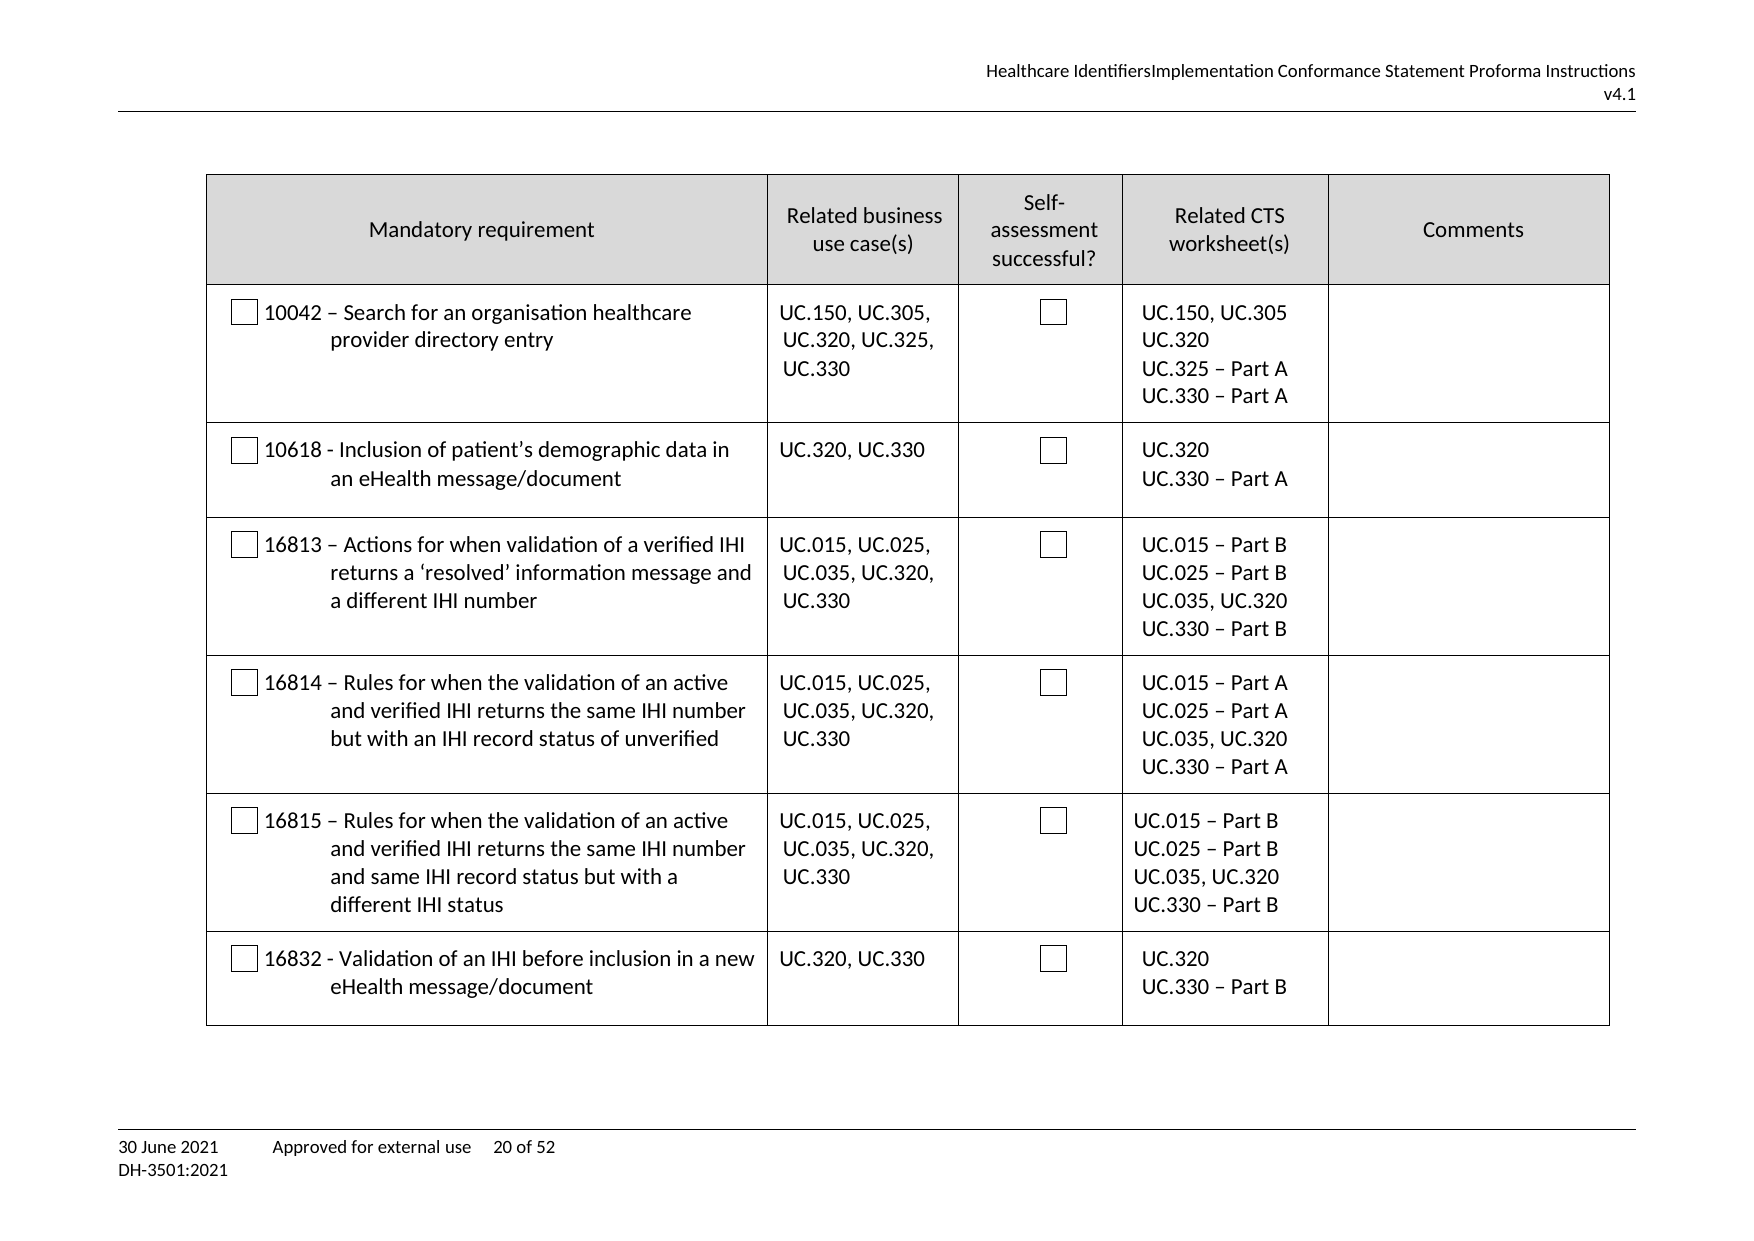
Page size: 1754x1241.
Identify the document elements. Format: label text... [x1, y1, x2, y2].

table_cell 16815 – Rules for when the validation of an active and verified IHI returns the same IHI number and same IHI record status but with a different IHI status [207, 794, 767, 931]
table_cell [1329, 518, 1609, 655]
table_cell 10618 - Inclusion of patient’s demographic data in an eHealth message/document [207, 423, 767, 517]
table_cell UC.320 UC.330 – Part A [1123, 423, 1328, 517]
table_cell UC.320 UC.330 – Part B [1123, 932, 1328, 1025]
table_cell 16832 - Validation of an IHI before inclusion in a new eHealth message/document [207, 932, 767, 1025]
table_cell [959, 285, 1122, 422]
table_cell UC.015 – Part A UC.025 – Part A UC.035, UC.320 UC.330 – Part A [1123, 656, 1328, 793]
table_header Related business use case(s) [768, 175, 958, 284]
table_header Self-assessment successful? [959, 175, 1122, 284]
table_cell UC.015 – Part B UC.025 – Part B UC.035, UC.320 UC.330 – Part B [1123, 794, 1328, 931]
table_header Related CTS worksheet(s) [1123, 175, 1328, 284]
table_cell UC.320, UC.330 [768, 423, 958, 517]
table_header Mandatory requirement [207, 175, 767, 284]
table_cell UC.015 – Part B UC.025 – Part B UC.035, UC.320 UC.330 – Part B [1123, 518, 1328, 655]
table_header Comments [1329, 175, 1609, 284]
table_cell 16814 – Rules for when the validation of an active and verified IHI returns the same IHI number but with an IHI record status of unverified [207, 656, 767, 793]
table_cell [1329, 423, 1609, 517]
table_cell [959, 423, 1122, 517]
table_cell UC.150, UC.305 UC.320 UC.325 – Part A UC.330 – Part A [1123, 285, 1328, 422]
table_cell [959, 656, 1122, 793]
table_cell [959, 794, 1122, 931]
table_cell [1329, 656, 1609, 793]
table_cell [1329, 794, 1609, 931]
table_cell UC.015, UC.025, UC.035, UC.320, UC.330 [768, 518, 958, 655]
table_cell UC.015, UC.025, UC.035, UC.320, UC.330 [768, 794, 958, 931]
table_cell UC.150, UC.305, UC.320, UC.325, UC.330 [768, 285, 958, 422]
table_cell UC.320, UC.330 [768, 932, 958, 1025]
table_cell 16813 – Actions for when validation of a verified IHI returns a ‘resolved’ information message and a different IHI number [207, 518, 767, 655]
table_cell [959, 518, 1122, 655]
table_cell [1329, 285, 1609, 422]
table_cell 10042 – Search for an organisation healthcare provider directory entry [207, 285, 767, 422]
table_cell [959, 932, 1122, 1025]
table_cell UC.015, UC.025, UC.035, UC.320, UC.330 [768, 656, 958, 793]
table_cell [1329, 932, 1609, 1025]
